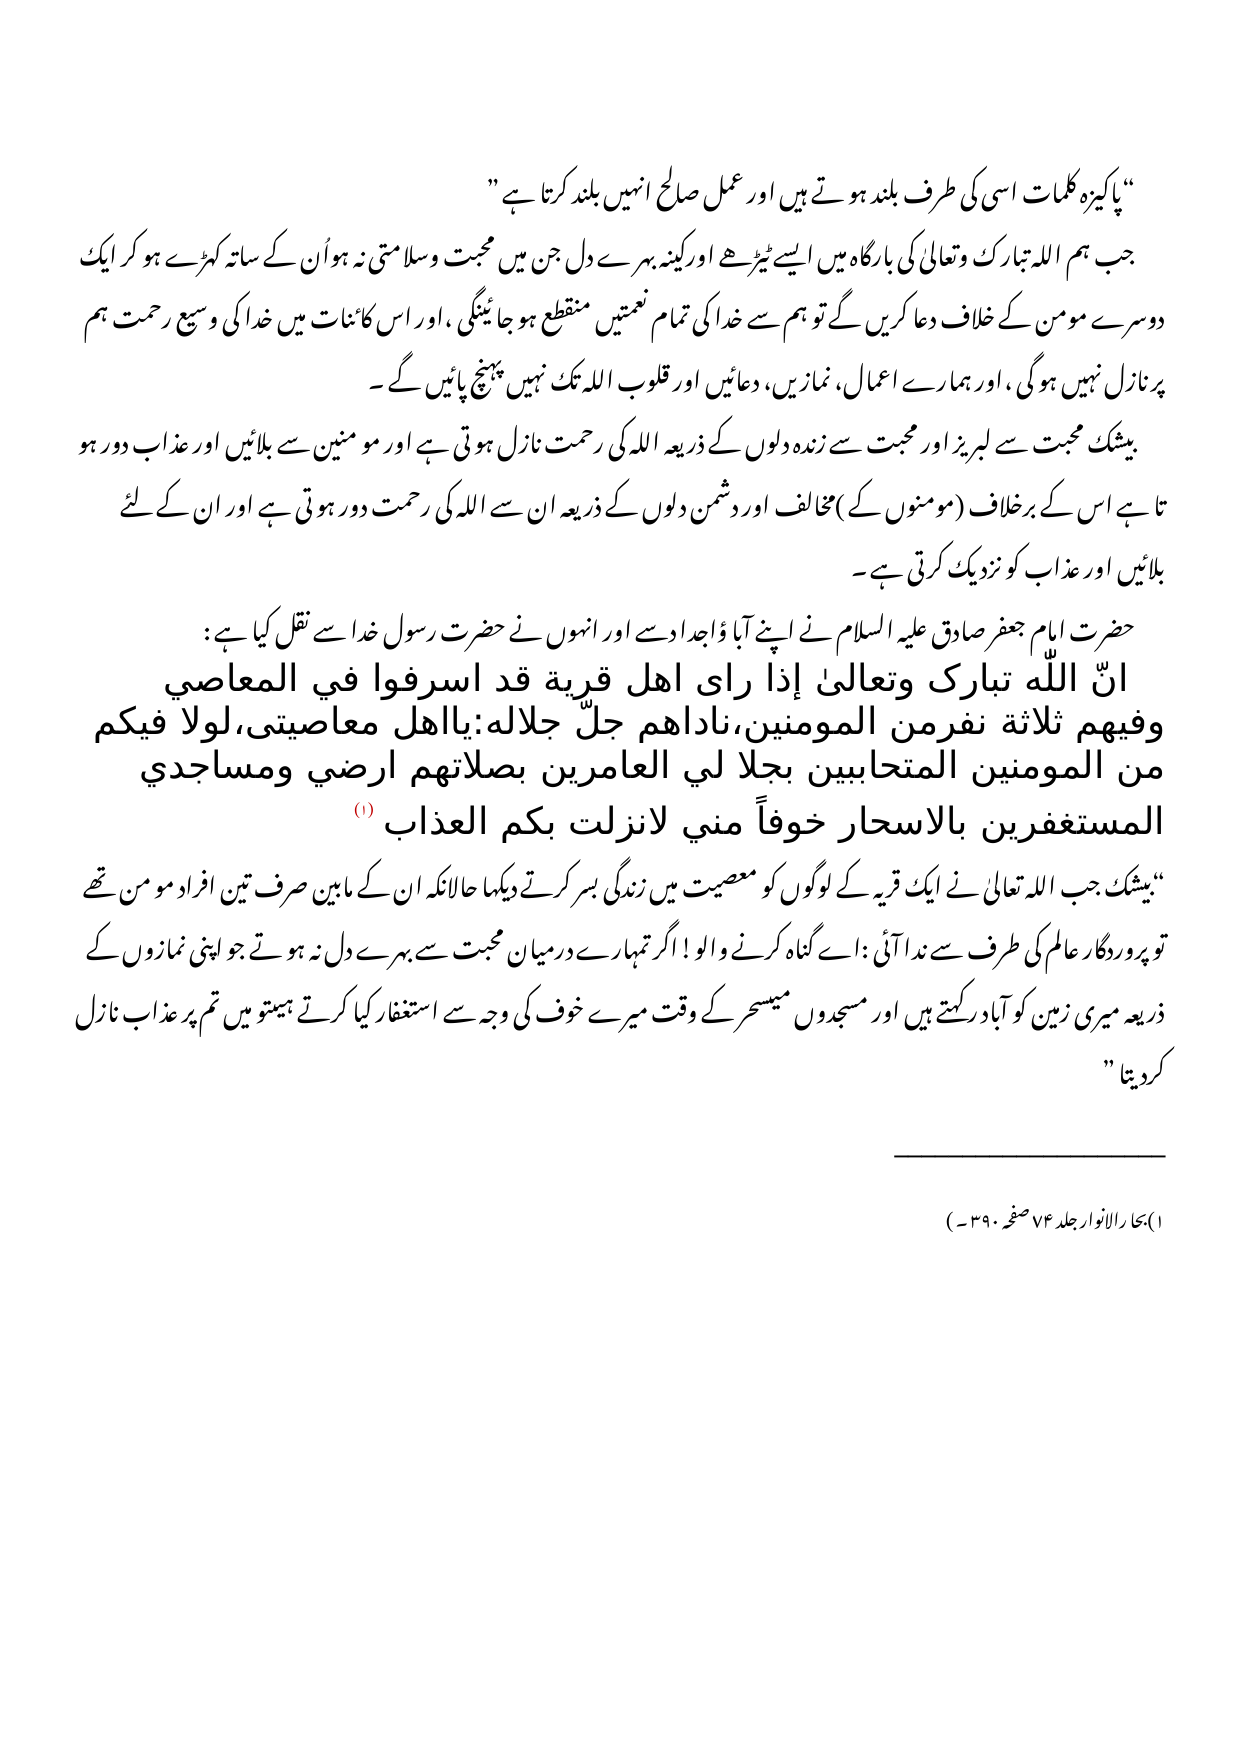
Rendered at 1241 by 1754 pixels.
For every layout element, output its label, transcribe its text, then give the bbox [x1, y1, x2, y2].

text ____________________ [75, 1100, 1165, 1167]
text حضرت امام جعفر صادق عليہ السلام نے اپنے آبا ؤاجدا دسے اور انهوں نے حضرت رسول خدا سے نقل کيا ہے : [75, 594, 1165, 656]
text “پاکيزہ کلمات اسی کی طرف بلند ہو تے ہيں اور عمل صالح انهيں بلند کرتا ہے ” [75, 156, 1165, 219]
text بيشک محبت سے لبریز اور محبت سے زندہ دلوں کے ذریعہ الله کی رحمت نازل ہو تی ہے اور مو منين سے بلائيں اور عذاب دور ہو تا ہے اس کے برخلاف (مومنوں کے )مخالف اور دشمن دلوں کے ذریعہ ان سے الله کی رحمت دور ہو تی ہے اور ان کے لئے بلائيں اور عذاب کو نزدیک کرتی ہے ۔ [75, 406, 1165, 594]
text ١)بحا رالانوار جلد ٧۴ صفحہ ٣٩٠ ۔ ) [75, 1192, 1165, 1239]
text جب ہم الله تبارک وتعالیٰ کی بارگاہ ميں ایسے ڻيڑهے اورکينہ بهر ے دل جن ميں محبت وسلامتی نہ ہواُن کے ساته کهڑے ہو کر ایک دوسرے مومن کے خلاف دعا کریں گے تو ہم سے خدا کی تمام نعمتيں منقطع ہو جا ئينگی ،اور اس کا ئنات ميں خدا کی وسيع رحمت ہم پر نازل نہيں ہو گی ،اور ہمارے اعمال، نماز یں، دعائيں اور قلوب الله تک نہيں پہنچ پائيں گے ۔ [75, 219, 1165, 406]
text انّ اللّٰه تبارک وتعالیٰ إذا رای اهل قریة قد اسرفوا في المعاصي وفيهم ثلاثة نفرمن المومنين،ناداهم جلّ جلاله:یااهل معاصيتی،لولا فيکم من المومنين المتحاببين بجلا لي العامرین بصلاتهم ارضي ومساجدي المستغفرین بالاسحار خوفاً مني لانزلت بکم العذاب (١) “بيشک جب الله تعالیٰ نے ایک قریہ کے لوگوں کو معصيت ميں زندگی بسر کرتے دیکها حالانکہ ان کے مابين صرف تين افراد مو من تھے تو پروردگار عالم کی طرف سے ندا آئی :اے گناہ کرنے والو!اگر تمہارے درميان محبت سے بهرے دل نہ ہو تے جو اپنی نمازوں کے ذریعہ ميری زمين کو آباد رکهتے ہيں اور مسجدوں ميںسحر کے وقت ميرے خوف کی وجہ سے استغفار کيا کرتے ہيںتو ميں تم پر عذاب نازل کردیتا ” [75, 656, 1165, 1100]
